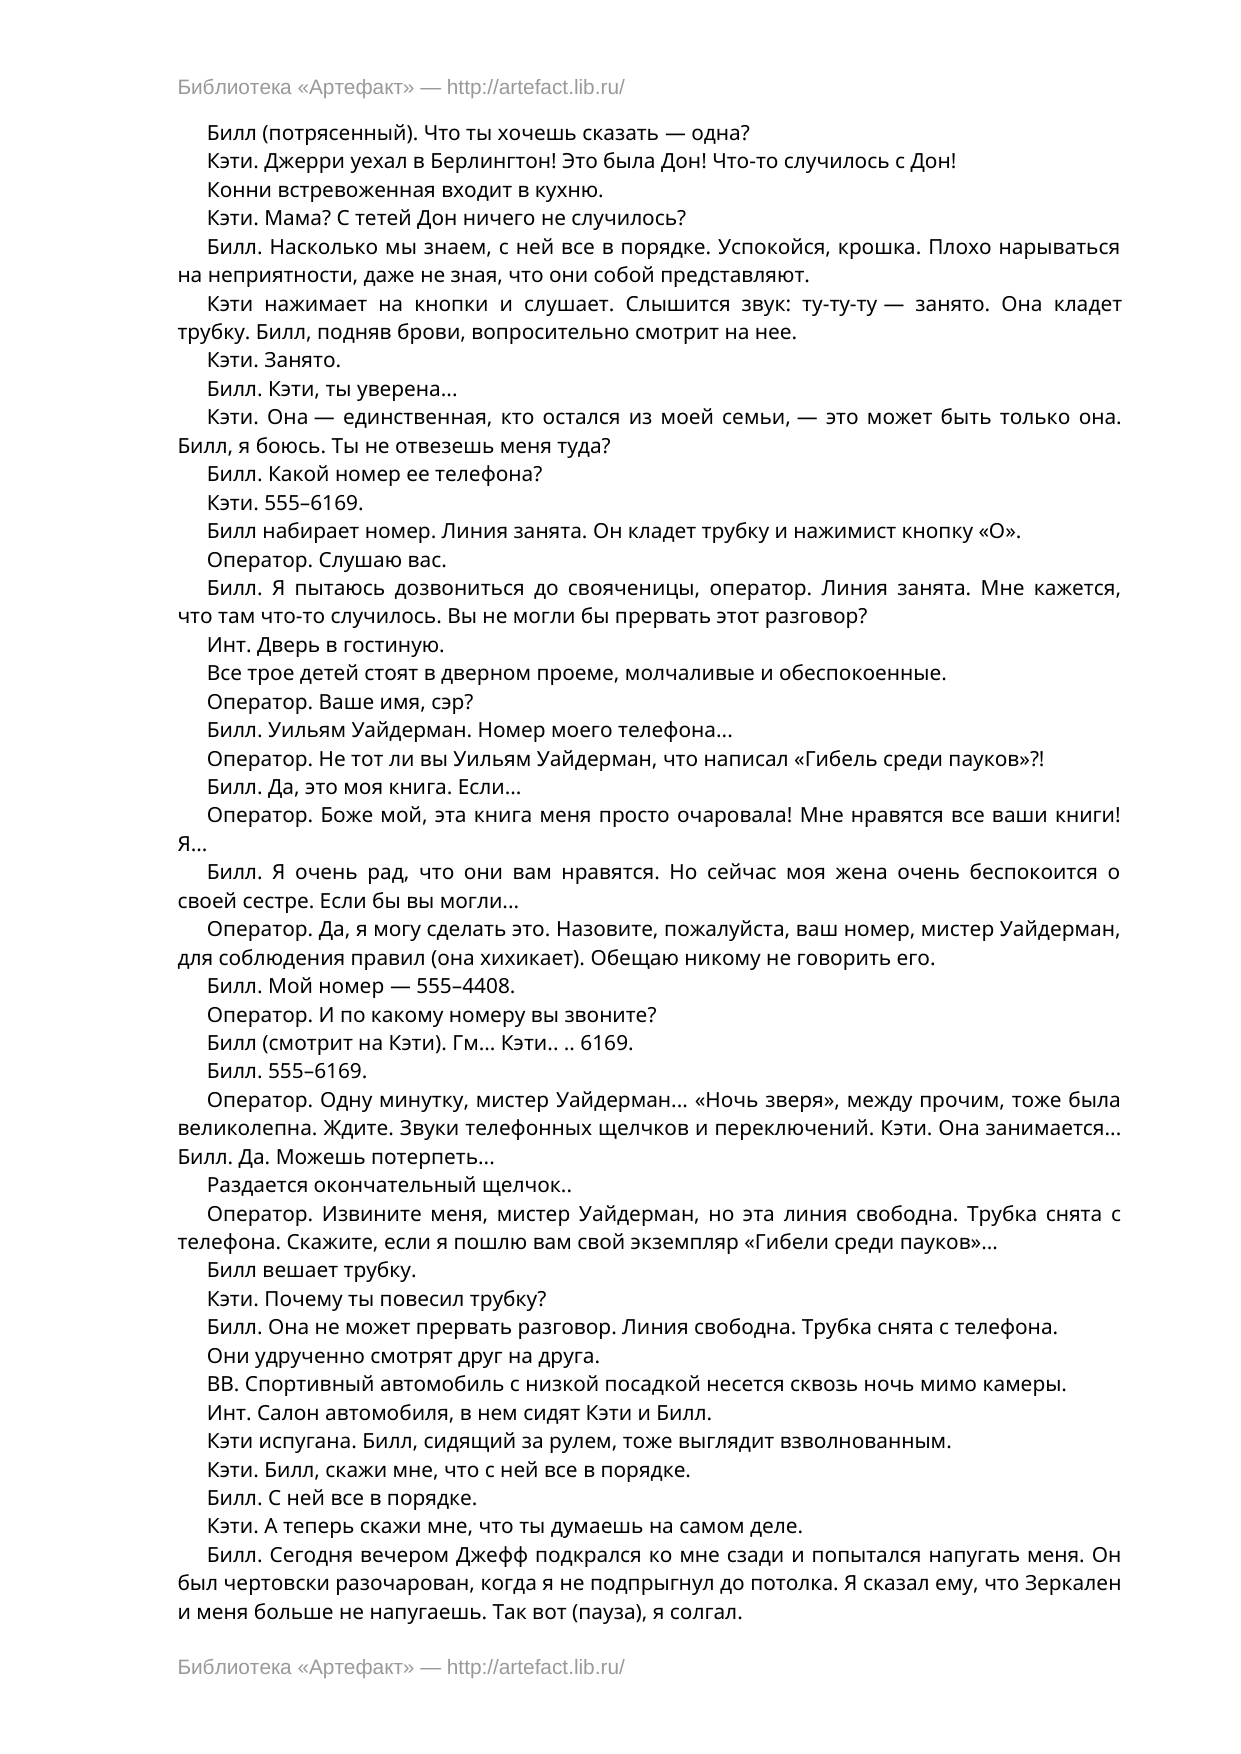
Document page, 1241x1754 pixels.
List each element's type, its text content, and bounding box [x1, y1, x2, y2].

text Билл вешает трубку. [177, 1256, 1122, 1284]
text Оператор. Не тот ли вы Уильям Уайдерман, что написал «Гибель среди пауков»?! [177, 744, 1122, 772]
text Кэти. А теперь скажи мне, что ты думаешь на самом деле. [177, 1512, 1122, 1540]
text Инт. Салон автомобиля, в нем сидят Кэти и Билл. [177, 1398, 1122, 1426]
text Билл. Я пытаюсь дозвониться до свояченицы, оператор. Линия занята. Мне кажется, что там что-то случилось. Вы не могли бы прервать этот разговор? [177, 573, 1122, 630]
text Билл. 555–6169. [177, 1057, 1122, 1085]
text Инт. Дверь в гостиную. [177, 630, 1122, 658]
text Билл. Кэти, ты уверена... [177, 374, 1122, 402]
text Билл. С ней все в порядке. [177, 1483, 1122, 1512]
text Кэти. Занято. [177, 346, 1122, 374]
text Кэти. Билл, скажи мне, что с ней все в порядке. [177, 1455, 1122, 1483]
text Билл. Уильям Уайдерман. Номер моего телефона... [177, 715, 1122, 744]
text Конни встревоженная входит в кухню. [177, 175, 1122, 203]
text Билл. Я очень рад, что они вам нравятся. Но сейчас моя жена очень беспокоится о своей сестре. Если бы вы могли... [177, 857, 1122, 914]
text Все трое детей стоят в дверном проеме, молчаливые и обеспокоенные. [177, 658, 1122, 687]
text Оператор. Извините меня, мистер Уайдерман, но эта линия свободна. Трубка снята с телефона. Скажите, если я пошлю вам свой экземпляр «Гибели среди пауков»... [177, 1199, 1122, 1256]
text Билл. Да, это моя книга. Если... [177, 772, 1122, 801]
text Кэти. Она — единственная, кто остался из моей семьи, — это может быть только она. Билл, я боюсь. Ты не отвезешь меня туда? [177, 402, 1122, 459]
text ВВ. Спортивный автомобиль с низкой посадкой несется сквозь ночь мимо камеры. [177, 1369, 1122, 1398]
text Оператор. Слушаю вас. [177, 545, 1122, 573]
text Оператор. Боже мой, эта книга меня просто очаровала! Мне нравятся все ваши книги! Я... [177, 801, 1122, 857]
text Билл. Насколько мы знаем, с ней все в порядке. Успокойся, крошка. Плохо нарываться на неприятности, даже не зная, что они собой представляют. [177, 232, 1122, 289]
text Оператор. И по какому номеру вы звоните? [177, 1000, 1122, 1028]
text Билл. Она не может прервать разговор. Линия свободна. Трубка снята с телефона. [177, 1312, 1122, 1341]
text Кэти. Мама? С тетей Дон ничего не случилось? [177, 203, 1122, 232]
text Раздается окончательный щелчок.. [177, 1170, 1122, 1199]
text Билл (смотрит на Кэти). Гм... Кэти.. .. 6169. [177, 1028, 1122, 1057]
text Кэти. 555–6169. [177, 488, 1122, 516]
text Оператор. Ваше имя, сэр? [177, 687, 1122, 715]
text Они удрученно смотрят друг на друга. [177, 1341, 1122, 1369]
text Кэти испугана. Билл, сидящий за рулем, тоже выглядит взволнованным. [177, 1426, 1122, 1455]
text Кэти нажимает на кнопки и слушает. Слышится звук: ту-ту-ту — занято. Она кладет трубку. Билл, подняв брови, вопросительно смотрит на нее. [177, 289, 1122, 346]
text Кэти. Джерри уехал в Берлингтон! Это была Дон! Что-то случилось с Дон! [177, 147, 1122, 175]
text Кэти. Почему ты повесил трубку? [177, 1284, 1122, 1312]
text Оператор. Одну минутку, мистер Уайдерман... «Ночь зверя», между прочим, тоже была великолепна. Ждите. Звуки телефонных щелчков и переключений. Кэти. Она занимается... Билл. Да. Можешь потерпеть... [177, 1085, 1122, 1170]
text Билл набирает номер. Линия занята. Он кладет трубку и нажимист кнопку «О». [177, 516, 1122, 545]
text Билл. Мой номер — 555–4408. [177, 971, 1122, 1000]
text Оператор. Да, я могу сделать это. Назовите, пожалуйста, ваш номер, мистер Уайдерман, для соблюдения правил (она хихикает). Обещаю никому не говорить его. [177, 914, 1122, 971]
text Билл. Какой номер ее телефона? [177, 459, 1122, 488]
text Билл. Сегодня вечером Джефф подкрался ко мне сзади и попытался напугать меня. Он был чертовски разочарован, когда я не подпрыгнул до потолка. Я сказал ему, что Зеркален и меня больше не напугаешь. Так вот (пауза), я солгал. [177, 1540, 1122, 1625]
text Билл (потрясенный). Что ты хочешь сказать — одна? [177, 118, 1122, 147]
